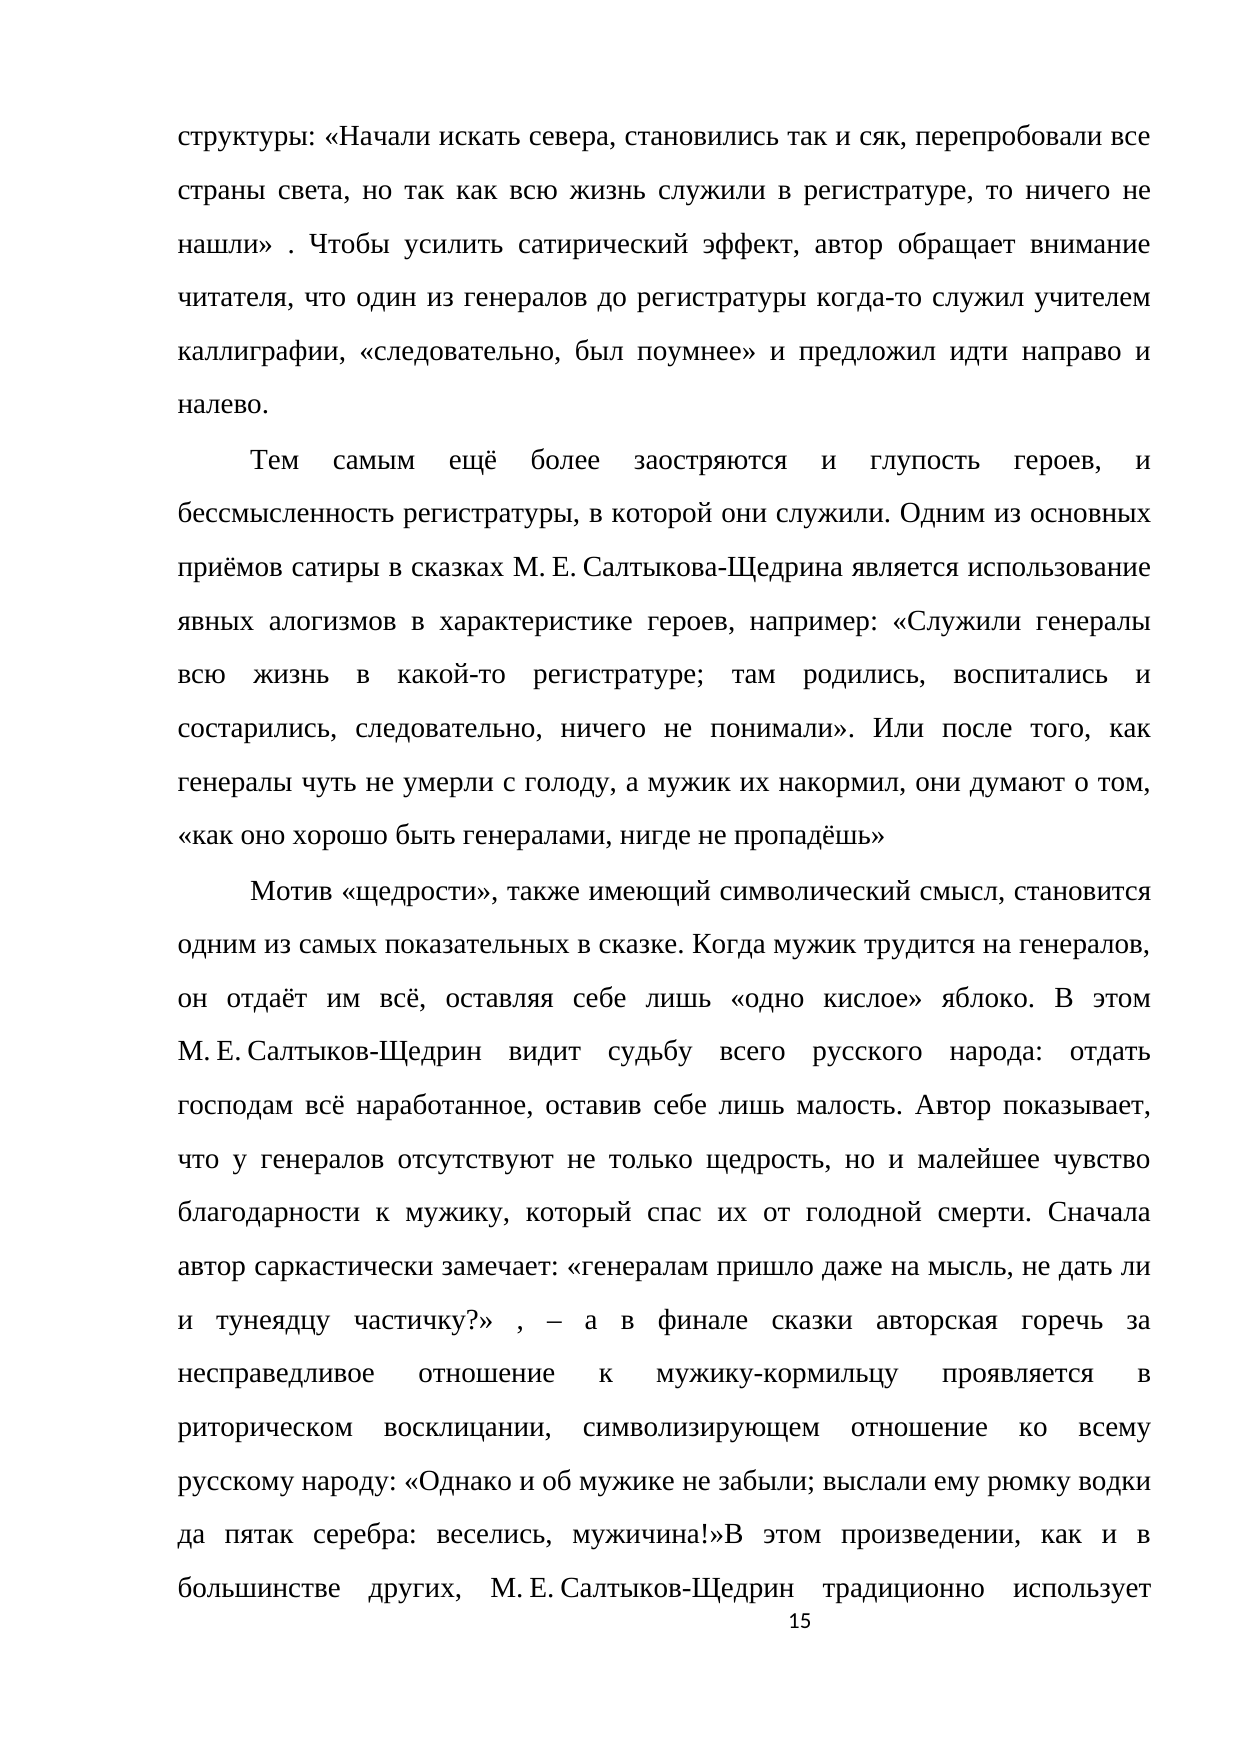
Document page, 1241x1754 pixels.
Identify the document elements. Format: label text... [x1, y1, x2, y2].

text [177, 118, 1152, 420]
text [177, 873, 1152, 1603]
text Тем самым ещё более заостряются и глупость героев, и бессмысленность регистратуры, в которой они служили. Одним из основных приёмов сатиры в сказках М. Е. Салтыкова-Щедрина является использование явных алогизмов в характеристике героев, например: «Служили генералы всю жизнь в какой-то регистратуре; там родились, воспитались и состарились, следовательно, ничего не понимали». Или после того, как генералы чуть не умерли с голоду, а мужик их накормил, они думают о том, «как оно хорошо быть генералами, нигде не пропадёшь» [177, 442, 1152, 851]
